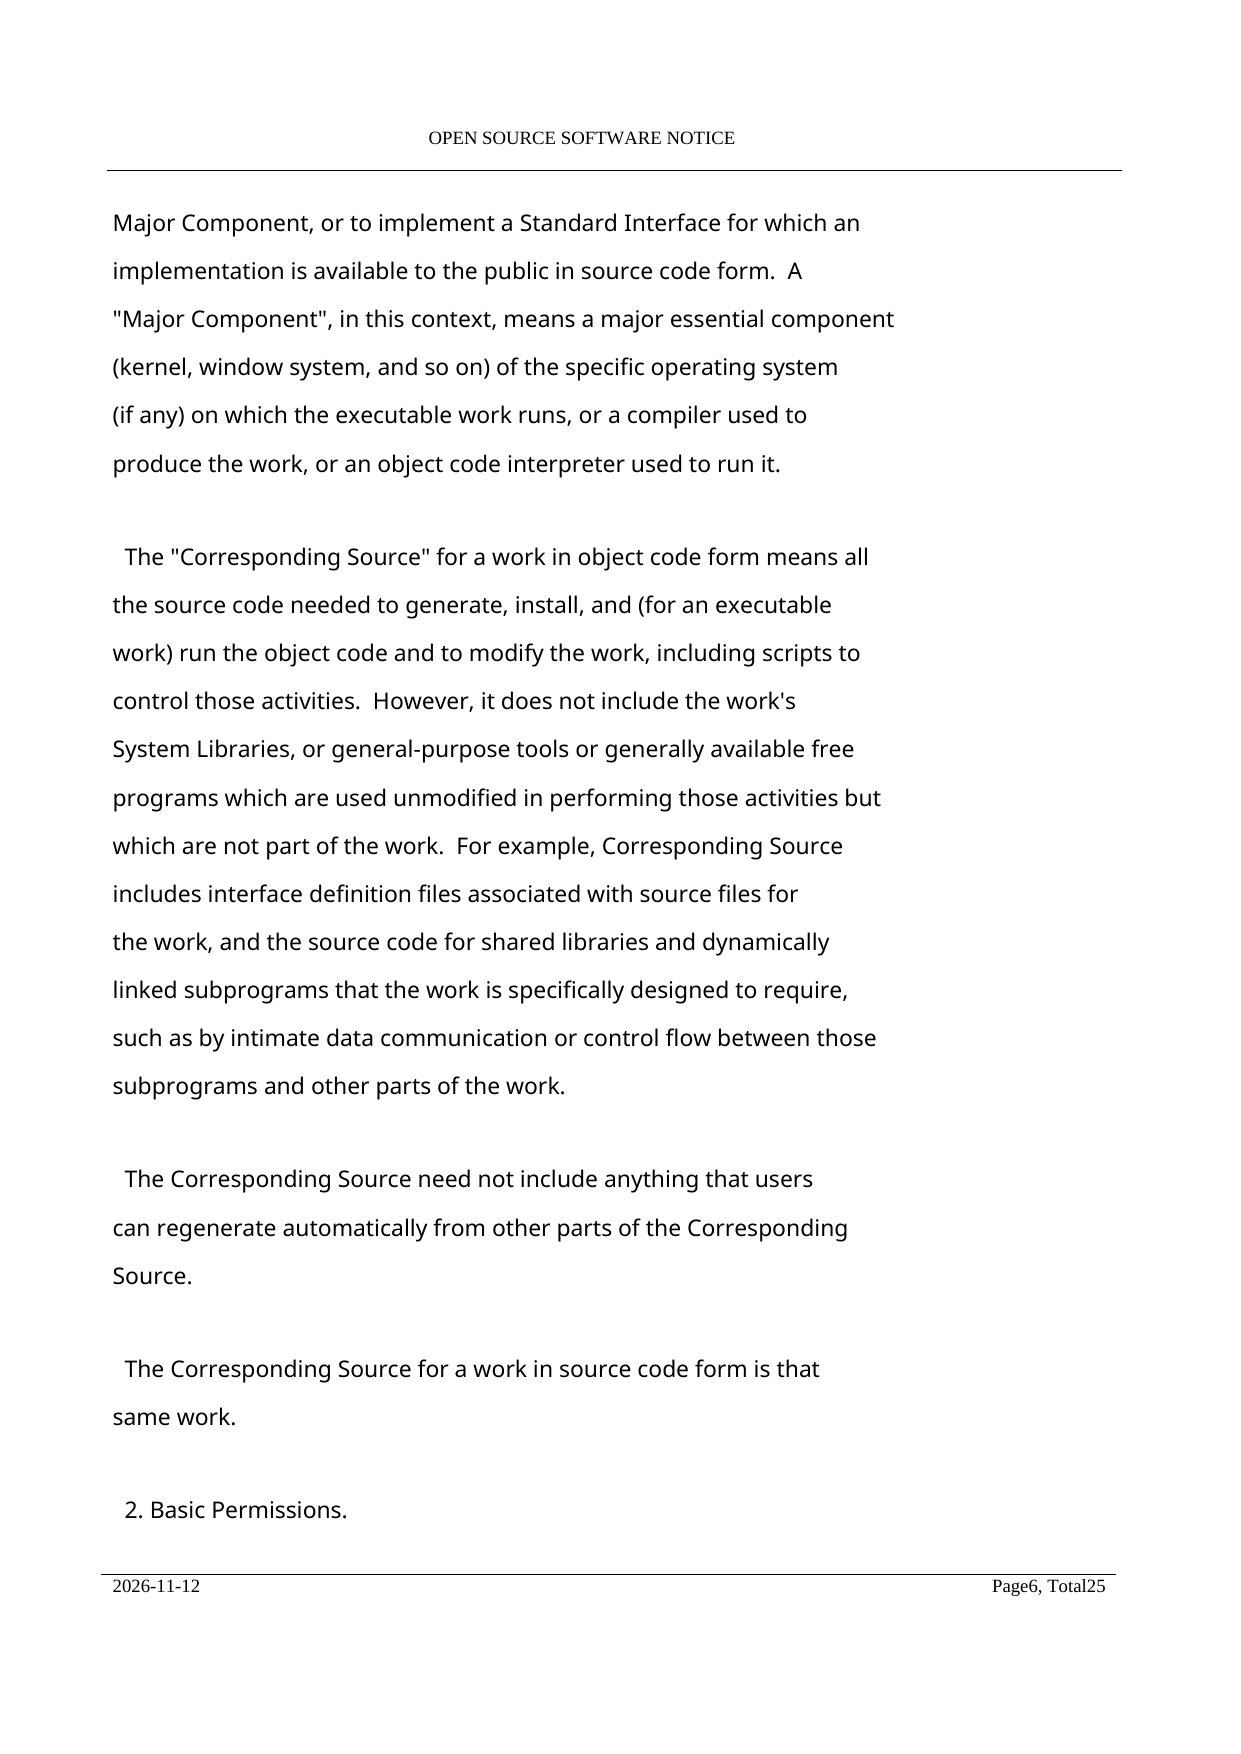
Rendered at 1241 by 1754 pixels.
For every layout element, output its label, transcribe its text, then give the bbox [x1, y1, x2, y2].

text The "Corresponding Source" for a work in object code form means all [112, 540, 1128, 573]
text The Corresponding Source need not include anything that users [112, 1163, 1128, 1195]
text System Libraries, or general-purpose tools or generally available free [112, 733, 1128, 765]
text can regenerate automatically from other parts of the Corresponding [112, 1211, 1128, 1243]
text programs which are used unmodified in performing those activities but [112, 781, 1128, 813]
text subprograms and other parts of the work. [112, 1069, 1128, 1102]
text Source. [112, 1259, 1128, 1292]
text Major Component, or to implement a Standard Interface for which an [112, 206, 1128, 239]
text same work. [112, 1400, 1128, 1433]
text the source code needed to generate, install, and (for an executable [112, 588, 1128, 621]
text which are not part of the work. For example, Corresponding Source [112, 829, 1128, 861]
text work) run the object code and to modify the work, including scripts to [112, 636, 1128, 669]
text the work, and the source code for shared libraries and dynamically [112, 925, 1128, 958]
text implementation is available to the public in source code form. A [112, 254, 1128, 287]
text The Corresponding Source for a work in source code form is that [112, 1352, 1128, 1385]
text control those activities. However, it does not include the work's [112, 684, 1128, 717]
text "Major Component", in this context, means a major essential component [112, 303, 1128, 335]
text linked subprograms that the work is specifically designed to require, [112, 973, 1128, 1006]
text 2. Basic Permissions. [112, 1494, 1128, 1526]
text produce the work, or an object code interpreter used to run it. [112, 447, 1128, 479]
text such as by intimate data communication or control flow between those [112, 1021, 1128, 1054]
text includes interface definition files associated with source files for [112, 877, 1128, 909]
text (if any) on which the executable work runs, or a compiler used to [112, 399, 1128, 431]
text (kernel, window system, and so on) of the specific operating system [112, 351, 1128, 383]
